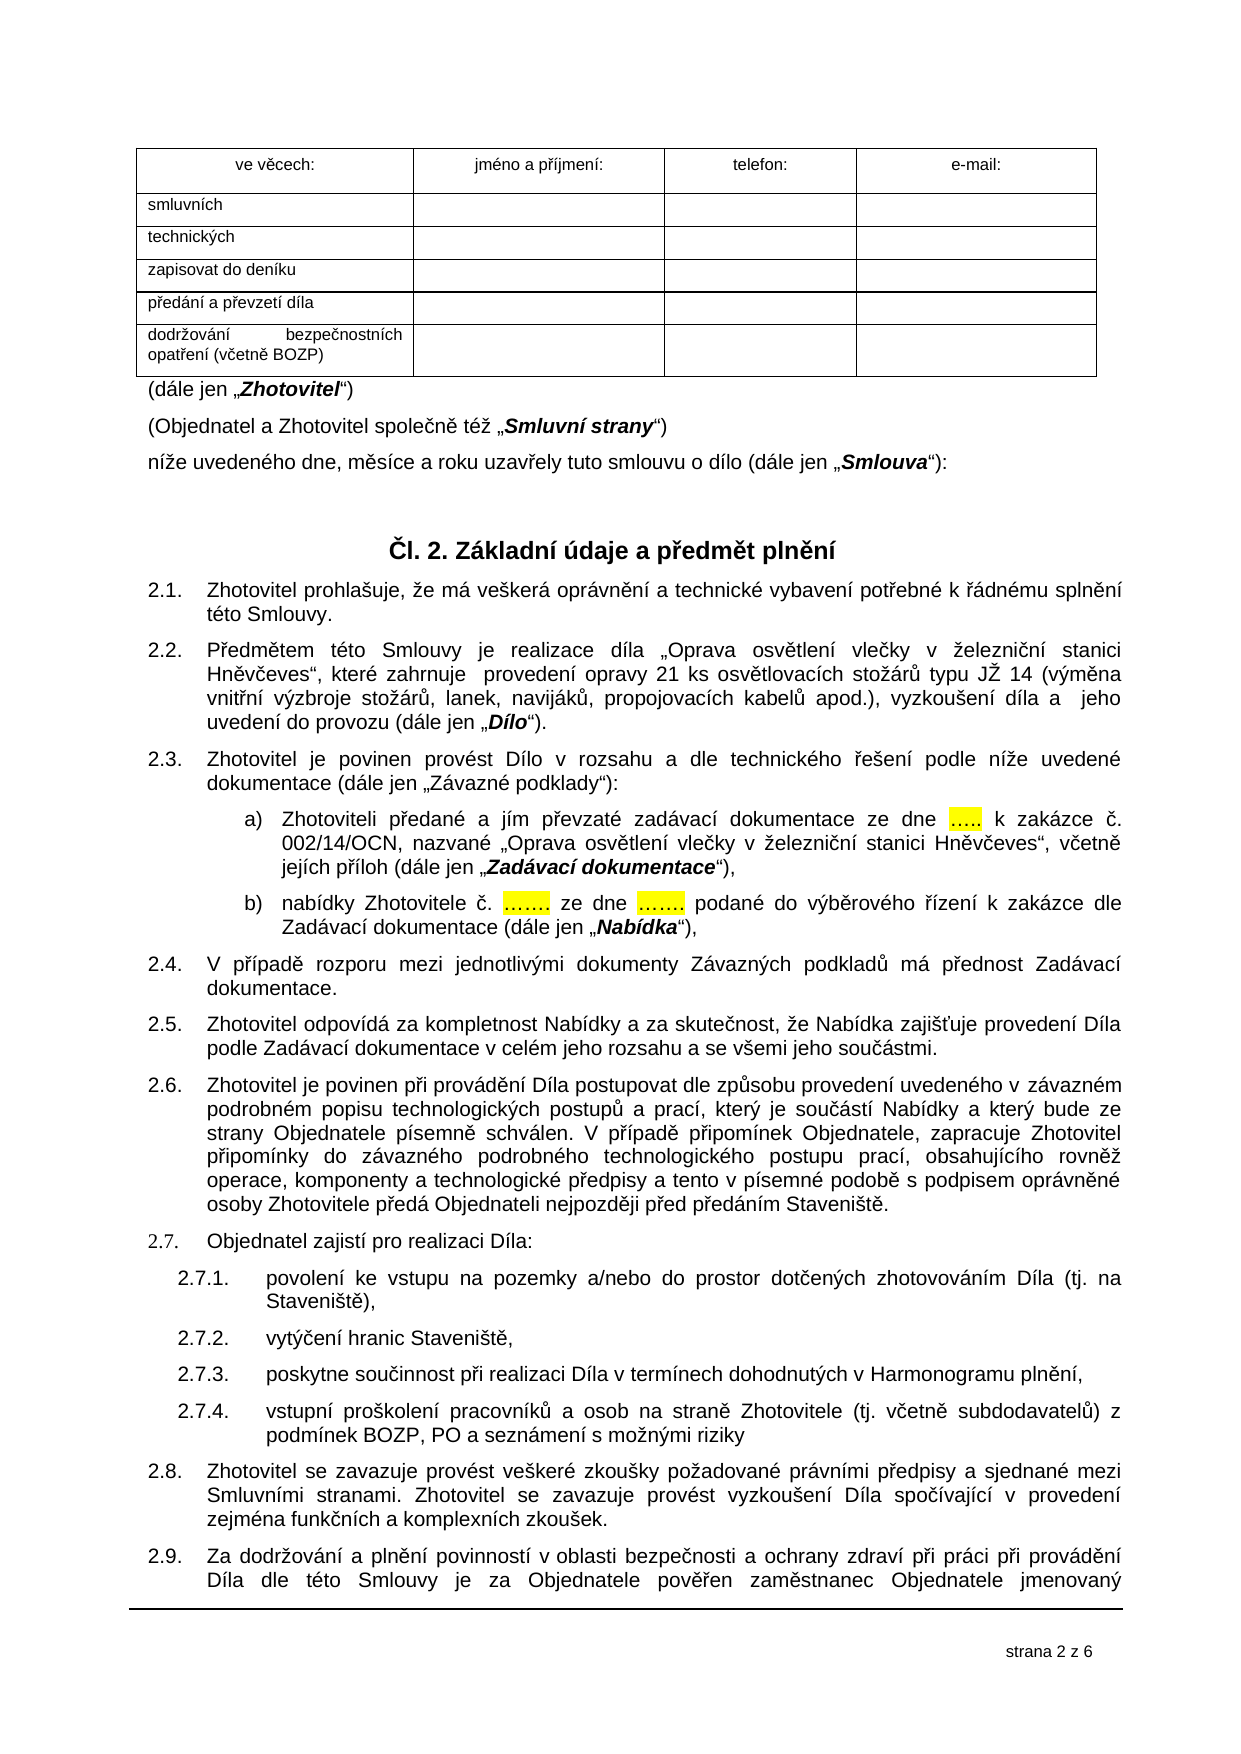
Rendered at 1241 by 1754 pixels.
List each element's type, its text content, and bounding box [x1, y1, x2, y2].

table_cell [414, 260, 664, 291]
table_cell [665, 194, 856, 226]
table_cell [414, 227, 664, 259]
table_header telefon: [665, 149, 856, 193]
table_cell [665, 227, 856, 259]
text Zhotovitel je povinen při provádění Díla postupovat dle způsobu provedení uvedeného v závazném podrobném popisu technologických postupů a prací, který je součástí Nabídky a který bude ze strany Objednatele písemně schválen. V případě připomínek Objednatele, zapracuje Zhotovitel připomínky do závazného podrobného technologického postupu prací, obsahujícího rovněž operace, komponenty a technologické předpisy a tento v písemné podobě s podpisem oprávněné osoby Zhotovitele předá Objednateli nejpozději před předáním Staveniště. [148, 1072, 1122, 1216]
list nabídky Zhotovitele č. ……. ze dne ……. podané do výběrového řízení k zakázce dle Zadávací dokumentace (dále jen „Nabídka“), [244, 891, 1122, 939]
table_cell [414, 325, 664, 376]
list (Objednatel a Zhotovitel společně též „Smluvní strany“) [148, 413, 1122, 437]
text povolení ke vstupu na pozemky a/nebo do prostor dotčených zhotovováním Díla (tj. na Staveniště), [177, 1265, 1122, 1313]
text Zhotovitel je povinen provést Dílo v rozsahu a dle technického řešení podle níže uvedené dokumentace (dále jen „Závazné podklady“): [148, 746, 1122, 794]
table_header e-mail: [857, 149, 1096, 193]
table_cell smluvních [137, 194, 413, 226]
table_cell [857, 260, 1096, 291]
text Předmětem této Smlouvy je realizace díla „Oprava osvětlení vlečky v železniční stanici Hněvčeves“, které zahrnuje provedení opravy 21 ks osvětlovacích stožárů typu JŽ 14 (výměna vnitřní výzbroje stožárů, lanek, navijáků, propojovacích kabelů apod.), vyzkoušení díla a jeho uvedení do provozu (dále jen „Dílo“). [148, 638, 1122, 734]
table_cell [857, 194, 1096, 226]
text Zhotovitel se zavazuje provést veškeré zkoušky požadované právními předpisy a sjednané mezi Smluvními stranami. Zhotovitel se zavazuje provést vyzkoušení Díla spočívající v provedení zejména funkčních a komplexních zkoušek. [148, 1459, 1122, 1531]
list Zhotoviteli předané a jím převzaté zadávací dokumentace ze dne ….. k zakázce č. 002/14/OCN, nazvané „Oprava osvětlení vlečky v železniční stanici Hněvčeves“, včetně jejích příloh (dále jen „Zadávací dokumentace“), [244, 807, 1122, 879]
table_cell [857, 227, 1096, 259]
table_cell [665, 260, 856, 291]
table_cell [857, 293, 1096, 324]
table_cell [414, 194, 664, 226]
table_cell [665, 325, 856, 376]
table_cell [414, 293, 664, 324]
table_cell [665, 293, 856, 324]
text Základní údaje a předmět plnění [102, 536, 1122, 565]
text vstupní proškolení pracovníků a osob na straně Zhotovitele (tj. včetně subdodavatelů) z podmínek BOZP, PO a seznámení s možnými riziky [177, 1399, 1122, 1447]
table_cell [857, 325, 1096, 376]
text vytýčení hranic Staveniště, [177, 1326, 1122, 1350]
list (dále jen „Zhotovitel“) [148, 377, 1122, 401]
list níže uvedeného dne, měsíce a roku uzavřely tuto smlouvu o dílo (dále jen „Smlouva“): [148, 450, 1122, 474]
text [148, 1543, 1122, 1591]
table_cell technických [137, 227, 413, 259]
table_header ve věcech: [137, 149, 413, 193]
text poskytne součinnost při realizaci Díla v termínech dohodnutých v Harmonogramu plnění, [177, 1362, 1122, 1386]
text V případě rozporu mezi jednotlivými dokumenty Závazných podkladů má přednost Zadávací dokumentace. [148, 952, 1122, 999]
text Objednatel zajistí pro realizaci Díla: [148, 1229, 1122, 1253]
table_cell předání a převzetí díla [137, 293, 413, 324]
table_cell zapisovat do deníku [137, 260, 413, 291]
text Zhotovitel prohlašuje, že má veškerá oprávnění a technické vybavení potřebné k řádnému splnění této Smlouvy. [148, 578, 1122, 626]
table_header jméno a příjmení: [414, 149, 664, 193]
table_cell dodržování bezpečnostních opatření (včetně BOZP) [137, 325, 413, 376]
text Zhotovitel odpovídá za kompletnost Nabídky a za skutečnost, že Nabídka zajišťuje provedení Díla podle Zadávací dokumentace v celém jeho rozsahu a se všemi jeho součástmi. [148, 1012, 1122, 1060]
